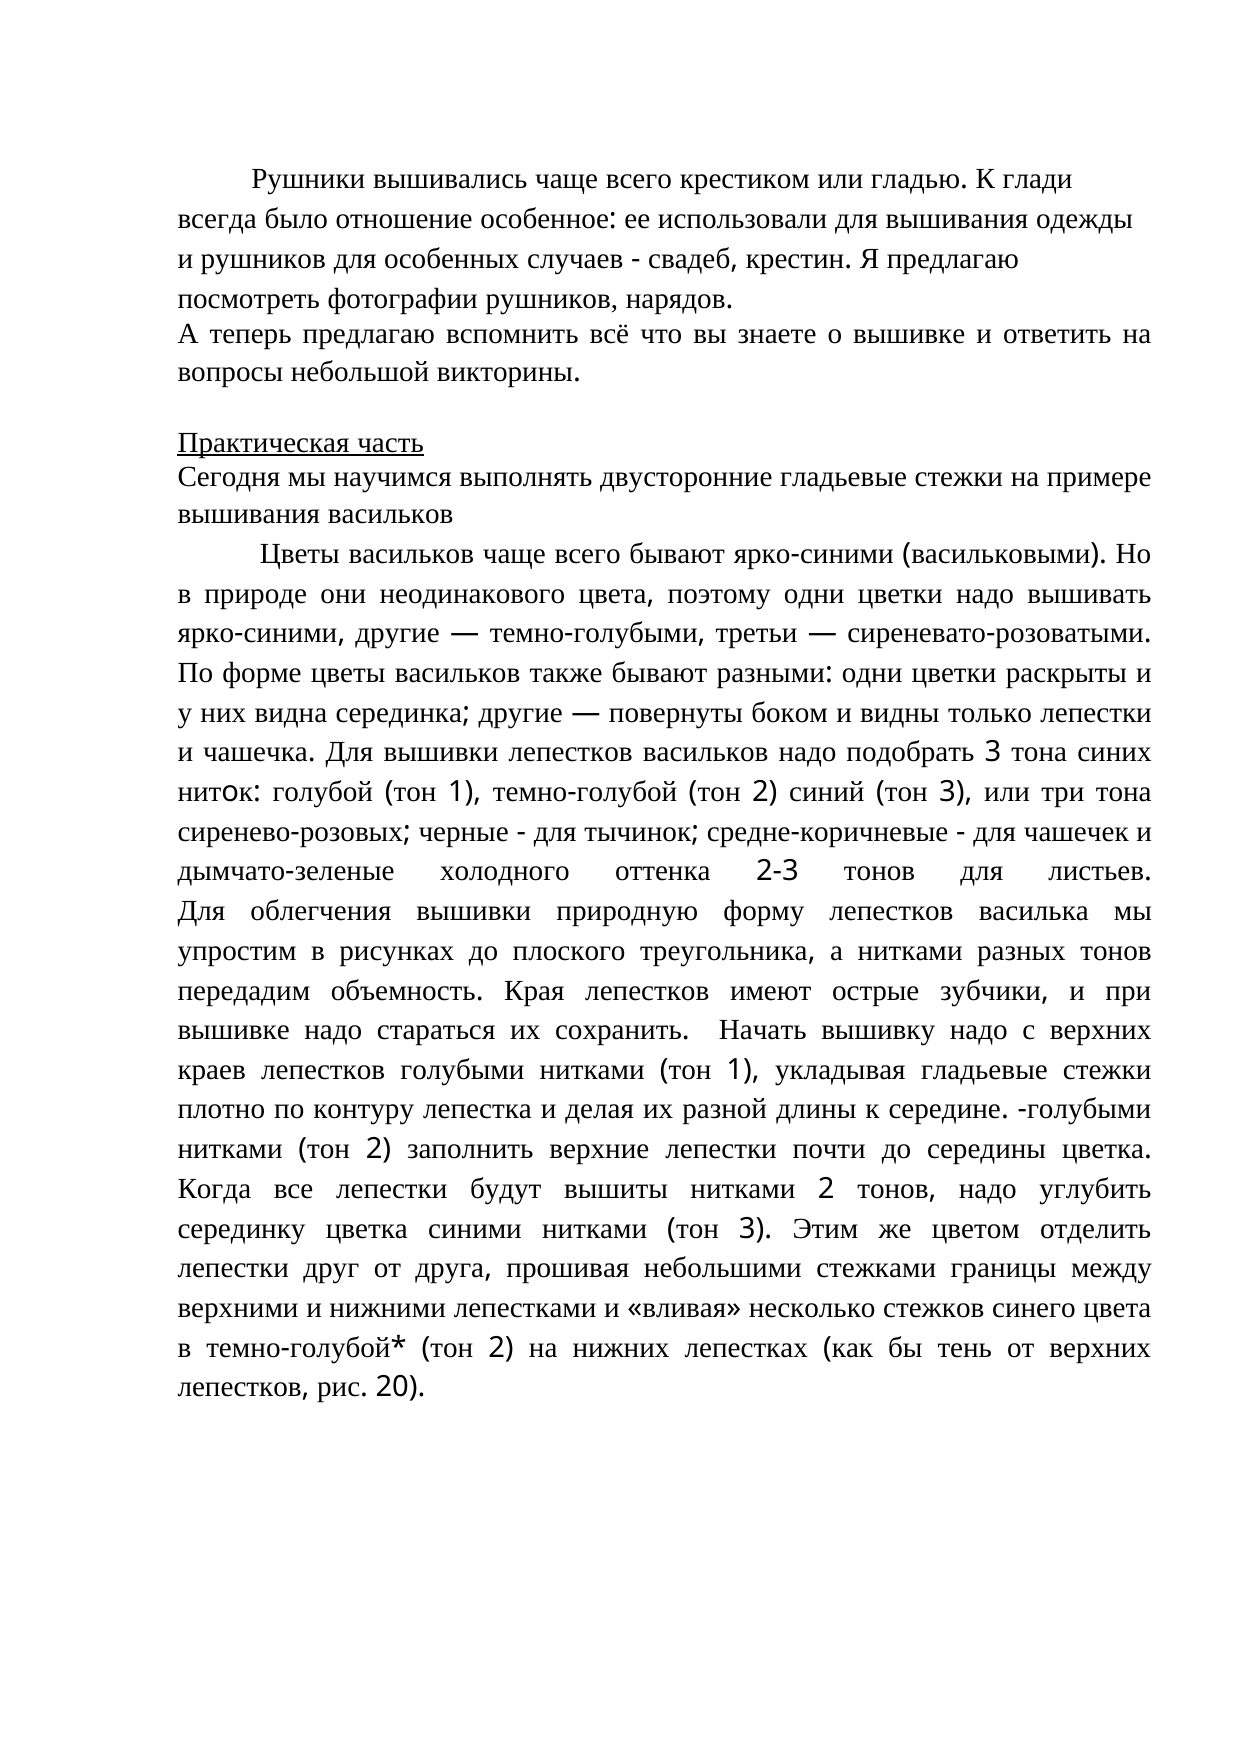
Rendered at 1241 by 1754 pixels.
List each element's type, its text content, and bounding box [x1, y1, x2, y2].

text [177, 118, 1152, 317]
text А теперь предлагаю вспомнить всё что вы знаете о вышивке и ответить на вопросы небольшой викторины. [177, 317, 1152, 390]
text Цветы васильков чаще всего бывают ярко-синими (васильковыми). Но в природе они неодинакового цвета, поэтому одни цветки надо вышивать ярко-синими, другие — темно-голубыми, третьи — сиреневато-розоватыми. По форме цветы васильков также бывают разными: одни цветки раскрыты и у них видна серединка; другие — повернуты боком и видны только лепестки и чашечка. Для вышивки лепестков васильков надо подобрать 3 тона синих нитoк: голубой (тон 1), темно-голубой (тон 2) синий (тон 3), или три тона сиренево-розовых; черные - для тычинок; средне-коричневые - для чашечек и дымчато-зеленые холодного оттенка 2-3 тонов для листьев. Для облегчения вышивки природную форму лепестков василька мы упростим в рисунках до плоского треугольника, а нитками разных тонов передадим объемность. Края лепестков имеют острые зубчики, и при вышивке надо стараться их сохранить. Начать вышивку надо с верхних краев лепестков голубыми нитками (тон 1), укладывая гладьевые стежки плотно по контуру лепестка и делая их разной длины к середине. -голубыми нитками (тон 2) заполнить верхние лепестки почти до середины цветка. Когда все лепестки будут вышиты нитками 2 тонов, надо углубить серединку цветка синими нитками (тон 3). Этим же цветом отделить лепестки друг от друга, прошивая небольшими стежками границы между верхними и нижними лепестками и «вливая» несколько стежков синего цвета в темно-голубой* (тон 2) на нижних лепестках (как бы тень от верхних лепестков, рис. 20). [177, 532, 1152, 1405]
text Практическая часть [177, 425, 1152, 459]
text Сегодня мы научимся выполнять двусторонние гладьевые стежки на примере вышивания васильков [177, 459, 1152, 532]
